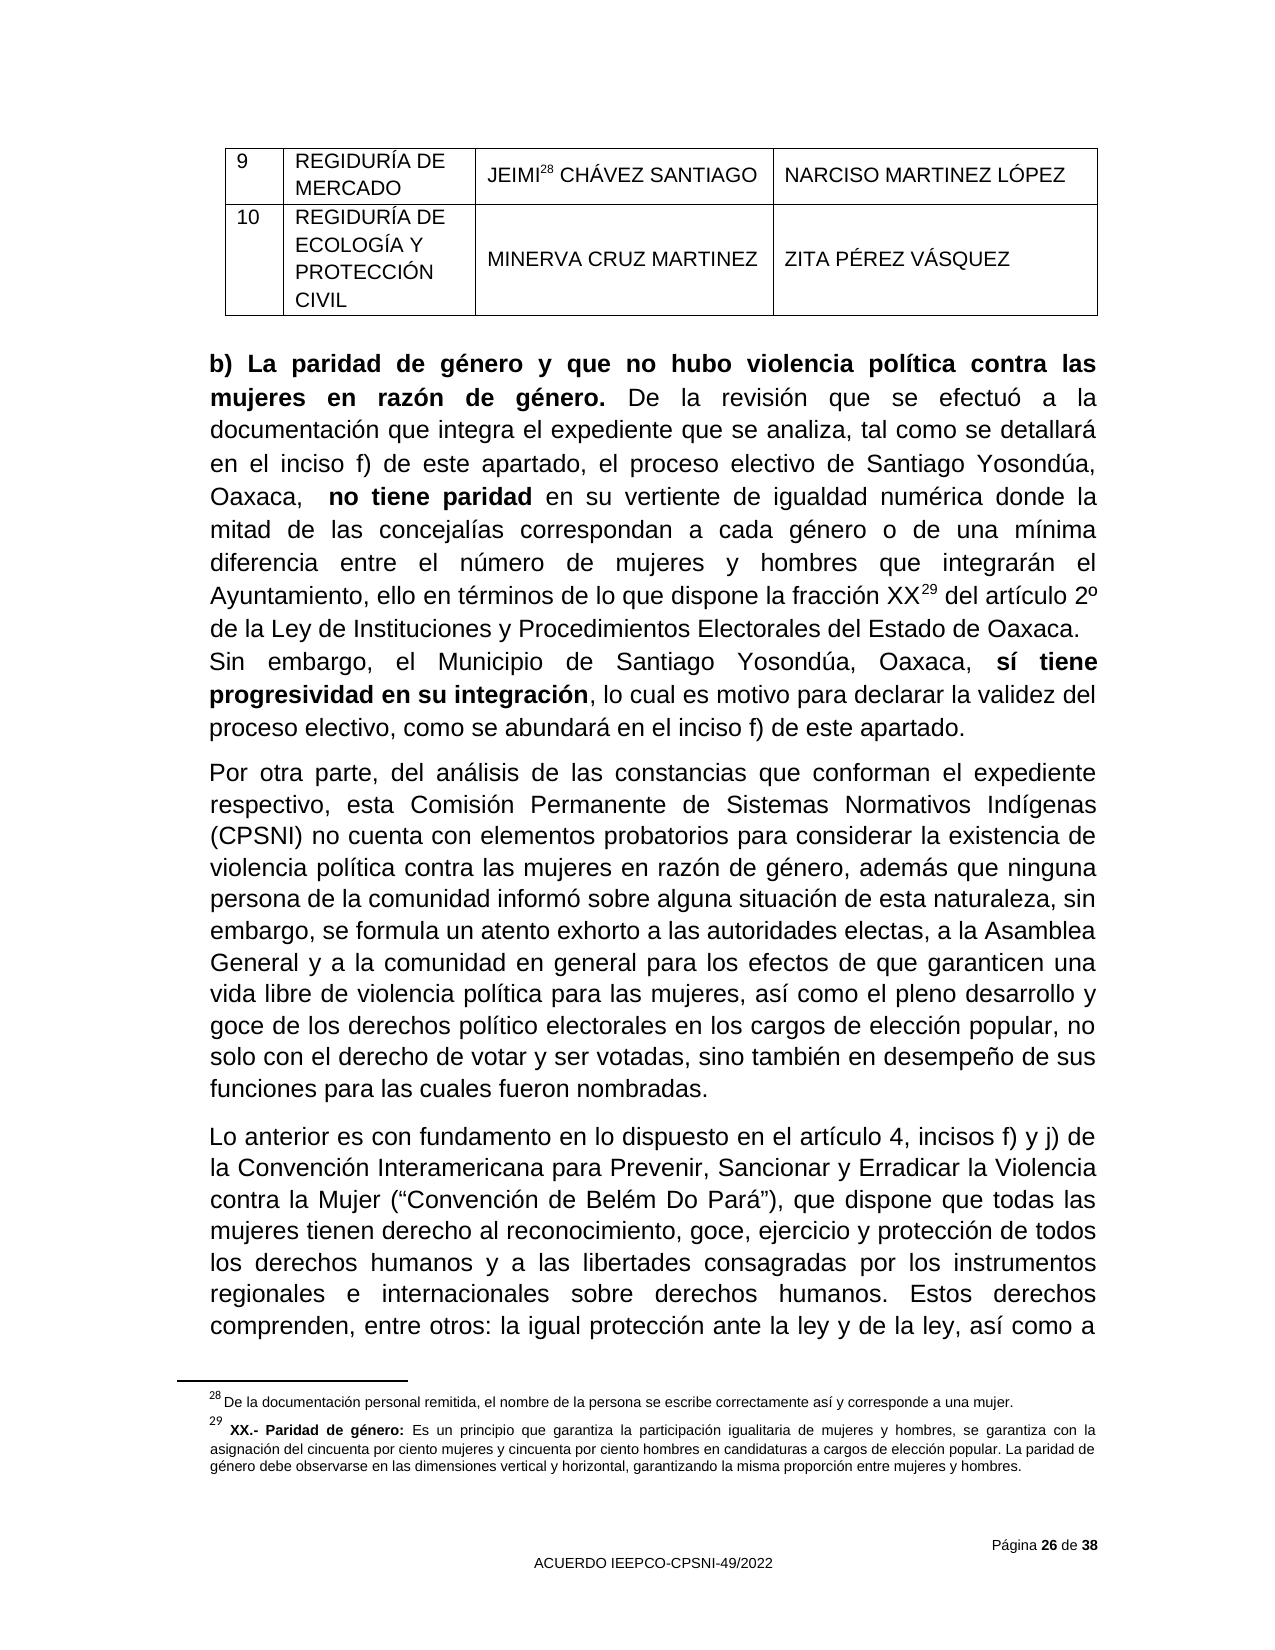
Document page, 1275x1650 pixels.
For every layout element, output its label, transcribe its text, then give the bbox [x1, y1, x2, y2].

table_cell 10 [226, 205, 283, 315]
text Por otra parte, del análisis de las constancias que conforman el expediente respectivo, esta Comisión Permanente de Sistemas Normativos Indígenas (CPSNI) no cuenta con elementos probatorios para considerar la existencia de violencia política contra las mujeres en razón de género, además que ninguna persona de la comunidad informó sobre alguna situación de esta naturaleza, sin embargo, se formula un atento exhorto a las autoridades electas, a la Asamblea General y a la comunidad en general para los efectos de que garanticen una vida libre de violencia política para las mujeres, así como el pleno desarrollo y goce de los derechos político electorales en los cargos de elección popular, no solo con el derecho de votar y ser votadas, sino también en desempeño de sus funciones para las cuales fueron nombradas. [209, 758, 1098, 1103]
table_cell 9 [226, 149, 283, 204]
table_cell MINERVA CRUZ MARTINEZ [476, 205, 773, 315]
table_cell REGIDURÍA DE MERCADO [284, 149, 475, 204]
table_cell ZITA PÉREZ VÁSQUEZ [774, 205, 1097, 315]
text b) La paridad de género y que no hubo violencia política contra las mujeres en razón de género. De la revisión que se efectuó a la documentación que integra el expediente que se analiza, tal como se detallará en el inciso f) de este apartado, el proceso electivo de Santiago Yosondúa, Oaxaca, no tiene paridad en su vertiente de igualdad numérica donde la mitad de las concejalías correspondan a cada género o de una mínima diferencia entre el número de mujeres y hombres que integrarán el Ayuntamiento, ello en términos de lo que dispone la fracción XX del artículo 2º de la Ley de Instituciones y Procedimientos Electorales del Estado de Oaxaca. [209, 349, 1098, 642]
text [209, 1122, 1098, 1340]
table_cell JEIMI CHÁVEZ SANTIAGO [476, 149, 773, 204]
table_cell REGIDURÍA DE ECOLOGÍA Y PROTECCIÓN CIVIL [284, 205, 475, 315]
table_cell NARCISO MARTINEZ LÓPEZ [774, 149, 1097, 204]
text Sin embargo, el Municipio de Santiago Yosondúa, Oaxaca, sí tiene progresividad en su integración, lo cual es motivo para declarar la validez del proceso electivo, como se abundará en el inciso f) de este apartado. [209, 647, 1098, 741]
